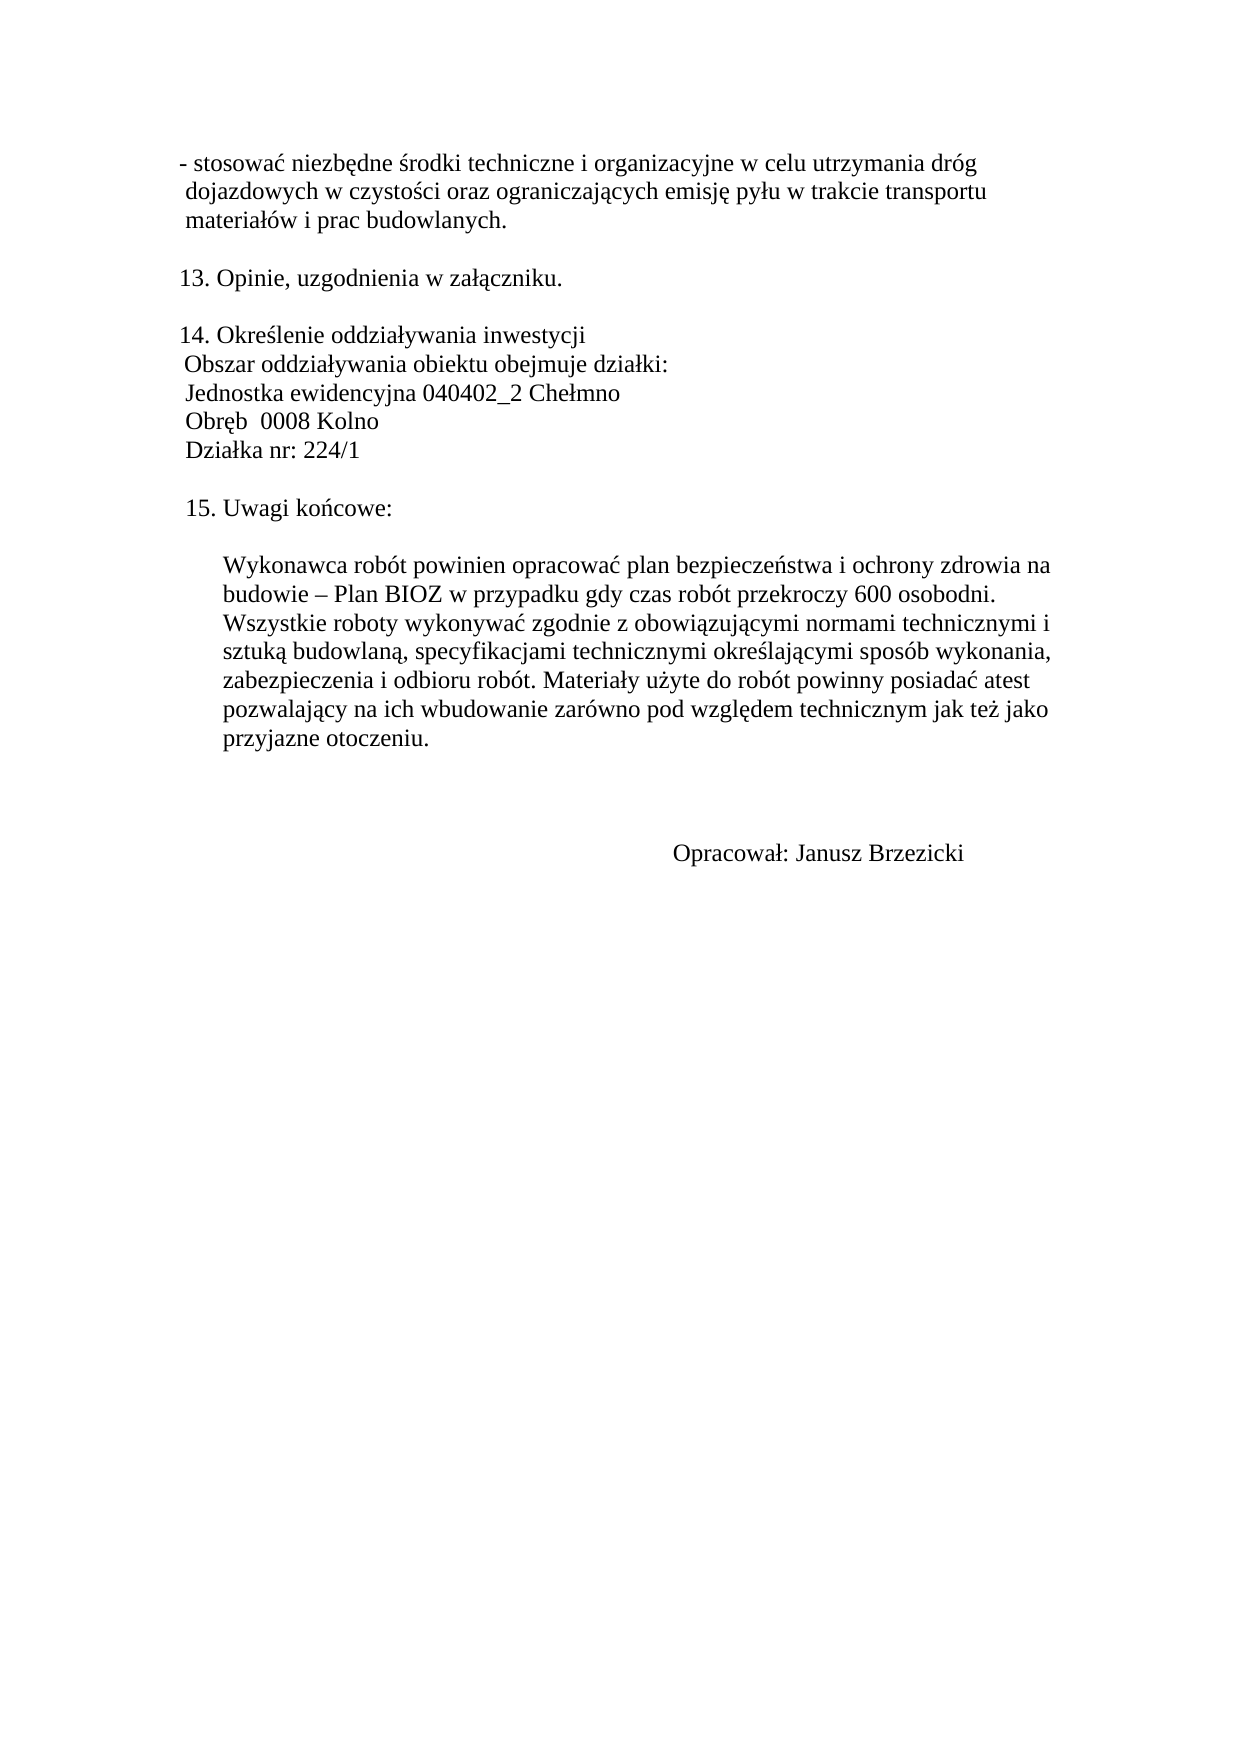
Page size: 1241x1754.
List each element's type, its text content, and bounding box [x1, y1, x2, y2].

text Wykonawca robót powinien opracować plan bezpieczeństwa i ochrony zdrowia na budowie – Plan BIOZ w przypadku gdy czas robót przekroczy 600 osobodni. [223, 550, 1093, 608]
text Jednostka ewidencyjna 040402_2 Chełmno [148, 378, 1093, 406]
text Działka nr: 224/1 [148, 435, 1093, 464]
text 13. Opinie, uzgodnienia w załączniku. [148, 263, 1093, 291]
text Obręb 0008 Kolno [148, 406, 1093, 435]
text Obszar oddziaływania obiektu obejmuje działki: [148, 349, 1093, 378]
text Wszystkie roboty wykonywać zgodnie z obowiązującymi normami technicznymi i sztuką budowlaną, specyfikacjami technicznymi określającymi sposób wykonania, zabezpieczenia i odbioru robót. Materiały użyte do robót powinny posiadać atest pozwalający na ich wbudowanie zarówno pod względem technicznym jak też jako przyjazne otoczeniu. [223, 608, 1093, 751]
text - stosować niezbędne środki techniczne i organizacyjne w celu utrzymania dróg [148, 148, 1093, 176]
text dojazdowych w czystości oraz ograniczających emisję pyłu w trakcie transportu [148, 176, 1093, 205]
list Uwagi końcowe: [185, 493, 1093, 521]
text Opracował: Janusz Brzezicki [148, 838, 1093, 866]
text materiałów i prac budowlanych. [148, 205, 1093, 234]
text 14. Określenie oddziaływania inwestycji [148, 320, 1093, 349]
